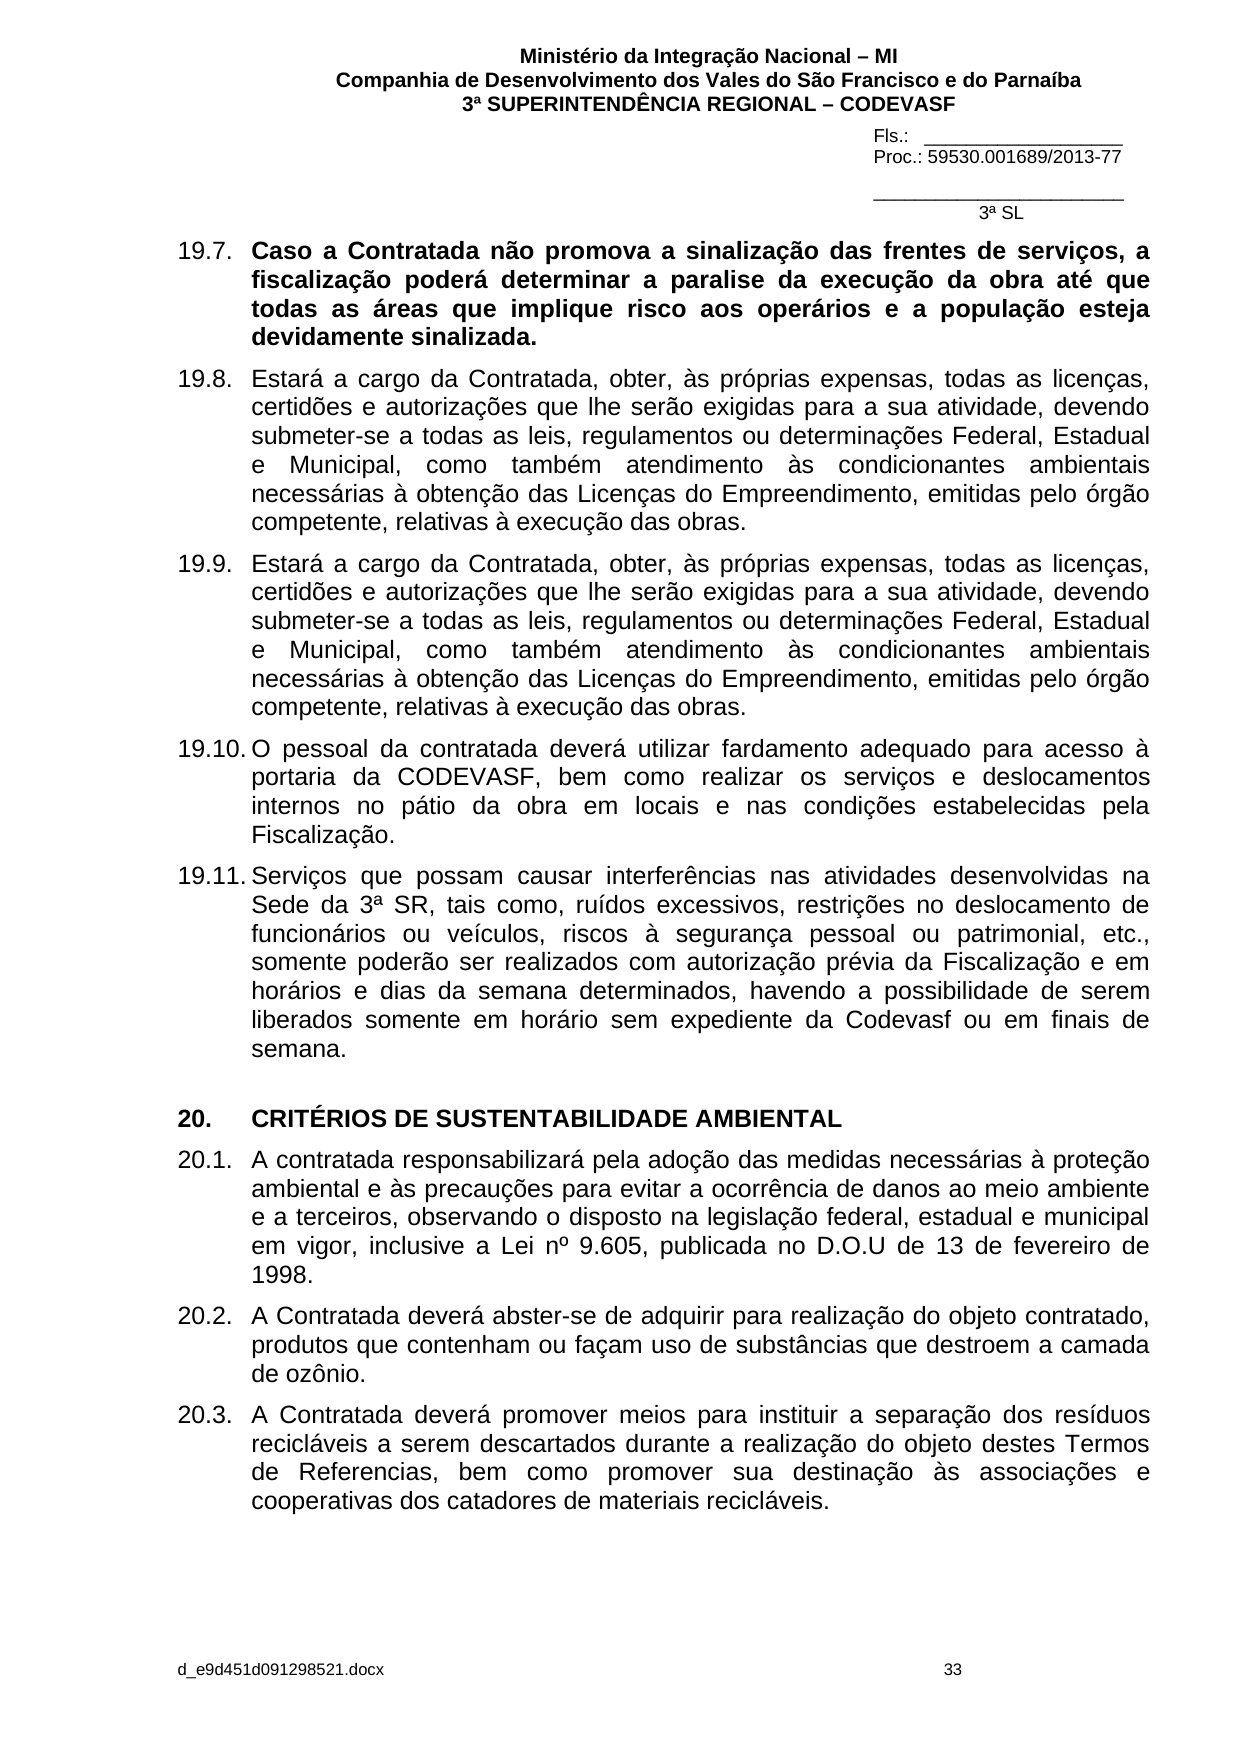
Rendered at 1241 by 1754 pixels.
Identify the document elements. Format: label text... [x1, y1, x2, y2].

text Estará a cargo da Contratada, obter, às próprias expensas, todas as licenças, certidões e autorizações que lhe serão exigidas para a sua atividade, devendo submeter-se a todas as leis, regulamentos ou determinações Federal, Estadual e Municipal, como também atendimento às condicionantes ambientais necessárias à obtenção das Licenças do Empreendimento, emitidas pelo órgão competente, relativas à execução das obras. [177, 363, 1152, 536]
text CRITÉRIOS DE SUSTENTABILIDADE AMBIENTAL [177, 1103, 1152, 1132]
text A Contratada deverá abster-se de adquirir para realização do objeto contratado, produtos que contenham ou façam uso de substâncias que destroem a camada de ozônio. [177, 1301, 1152, 1387]
text Serviços que possam causar interferências nas atividades desenvolvidas na Sede da 3ª SR, tais como, ruídos excessivos, restrições no deslocamento de funcionários ou veículos, riscos à segurança pessoal ou patrimonial, etc., somente poderão ser realizados com autorização prévia da Fiscalização e em horários e dias da semana determinados, havendo a possibilidade de serem liberados somente em horário sem expediente da Codevasf ou em finais de semana. [177, 861, 1152, 1062]
text Estará a cargo da Contratada, obter, às próprias expensas, todas as licenças, certidões e autorizações que lhe serão exigidas para a sua atividade, devendo submeter-se a todas as leis, regulamentos ou determinações Federal, Estadual e Municipal, como também atendimento às condicionantes ambientais necessárias à obtenção das Licenças do Empreendimento, emitidas pelo órgão competente, relativas à execução das obras. [177, 548, 1152, 721]
text O pessoal da contratada deverá utilizar fardamento adequado para acesso à portaria da CODEVASF, bem como realizar os serviços e deslocamentos internos no pátio da obra em locais e nas condições estabelecidas pela Fiscalização. [177, 733, 1152, 848]
text A Contratada deverá promover meios para instituir a separação dos resíduos recicláveis a serem descartados durante a realização do objeto destes Termos de Referencias, bem como promover sua destinação às associações e cooperativas dos catadores de materiais recicláveis. [177, 1400, 1152, 1515]
text A contratada responsabilizará pela adoção das medidas necessárias à proteção ambiental e às precauções para evitar a ocorrência de danos ao meio ambiente e a terceiros, observando o disposto na legislação federal, estadual e municipal em vigor, inclusive a Lei nº 9.605, publicada no D.O.U de 13 de fevereiro de 1998. [177, 1145, 1152, 1288]
text Caso a Contratada não promova a sinalização das frentes de serviços, a fiscalização poderá determinar a paralise da execução da obra até que todas as áreas que implique risco aos operários e a população esteja devidamente sinalizada. [177, 236, 1152, 351]
